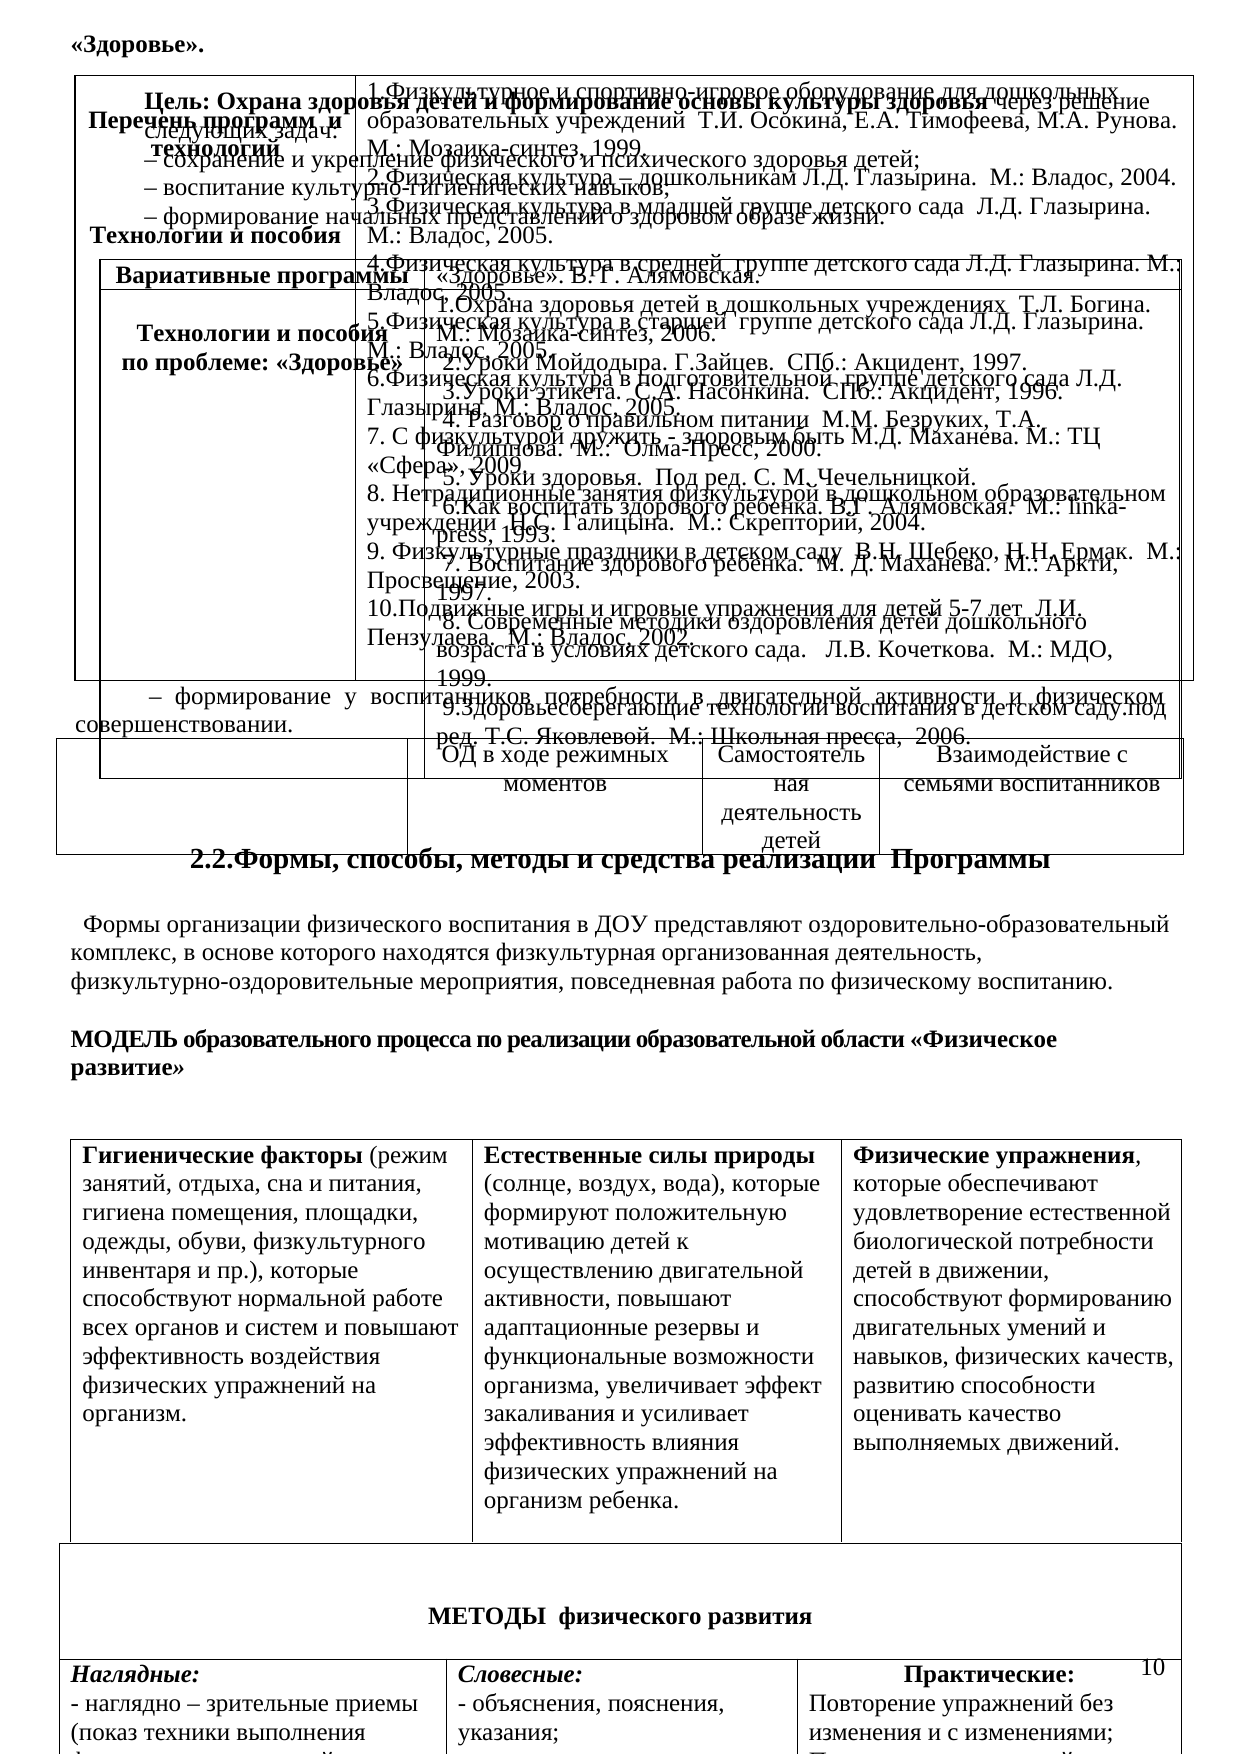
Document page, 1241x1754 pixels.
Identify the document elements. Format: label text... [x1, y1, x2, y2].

table_cell Словесные: - объяснения, пояснения, указания; - подача команд, распоряжений, сигналов; - вопросы к детям и поиск ответов; - образный сюжетный рассказ, беседа; - словесная инструкция [447, 1660, 797, 1754]
table_cell МЕТОДЫ физического развития [60, 1544, 1181, 1658]
table_header «Здоровье». Цель: Охрана здоровья детей и формирование основы культуры здоровья через решение следующих задач: – сохранение и укрепление физического и психического здоровья детей; – воспитание культурно-гигиенических навыков; – формирование начальных представлений о здоровом образе жизни. 2.2.Формы, способы, методы и средства реализации Программы Формы организации физического воспитания в ДОУ представляют оздоровительно-образовательный комплекс, в основе которого находятся физкультурная организованная деятельность, физкультурно-оздоровительные мероприятия, повседневная работа по физическому воспитанию. МОДЕЛЬ образовательного процесса по реализации образовательной области «Физическое развитие» [59, 0, 1181, 1542]
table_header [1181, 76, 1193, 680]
table_cell Практические: Повторение упражнений без изменения и с изменениями; Проведение упражнений в игровой форме; Проведение упражнений в соревновательной форме. [798, 1660, 1181, 1754]
table_cell Наглядные: - наглядно – зрительные приемы (показ техники выполнения физических упражнений, использование наглядных пособий и физкультурного оборудования, зрительные ориентиры); - наглядно – слуховые приемы (музыка) - тактильно – мышечные приемы (непосредственная помощь воспитателя) [60, 1660, 446, 1754]
